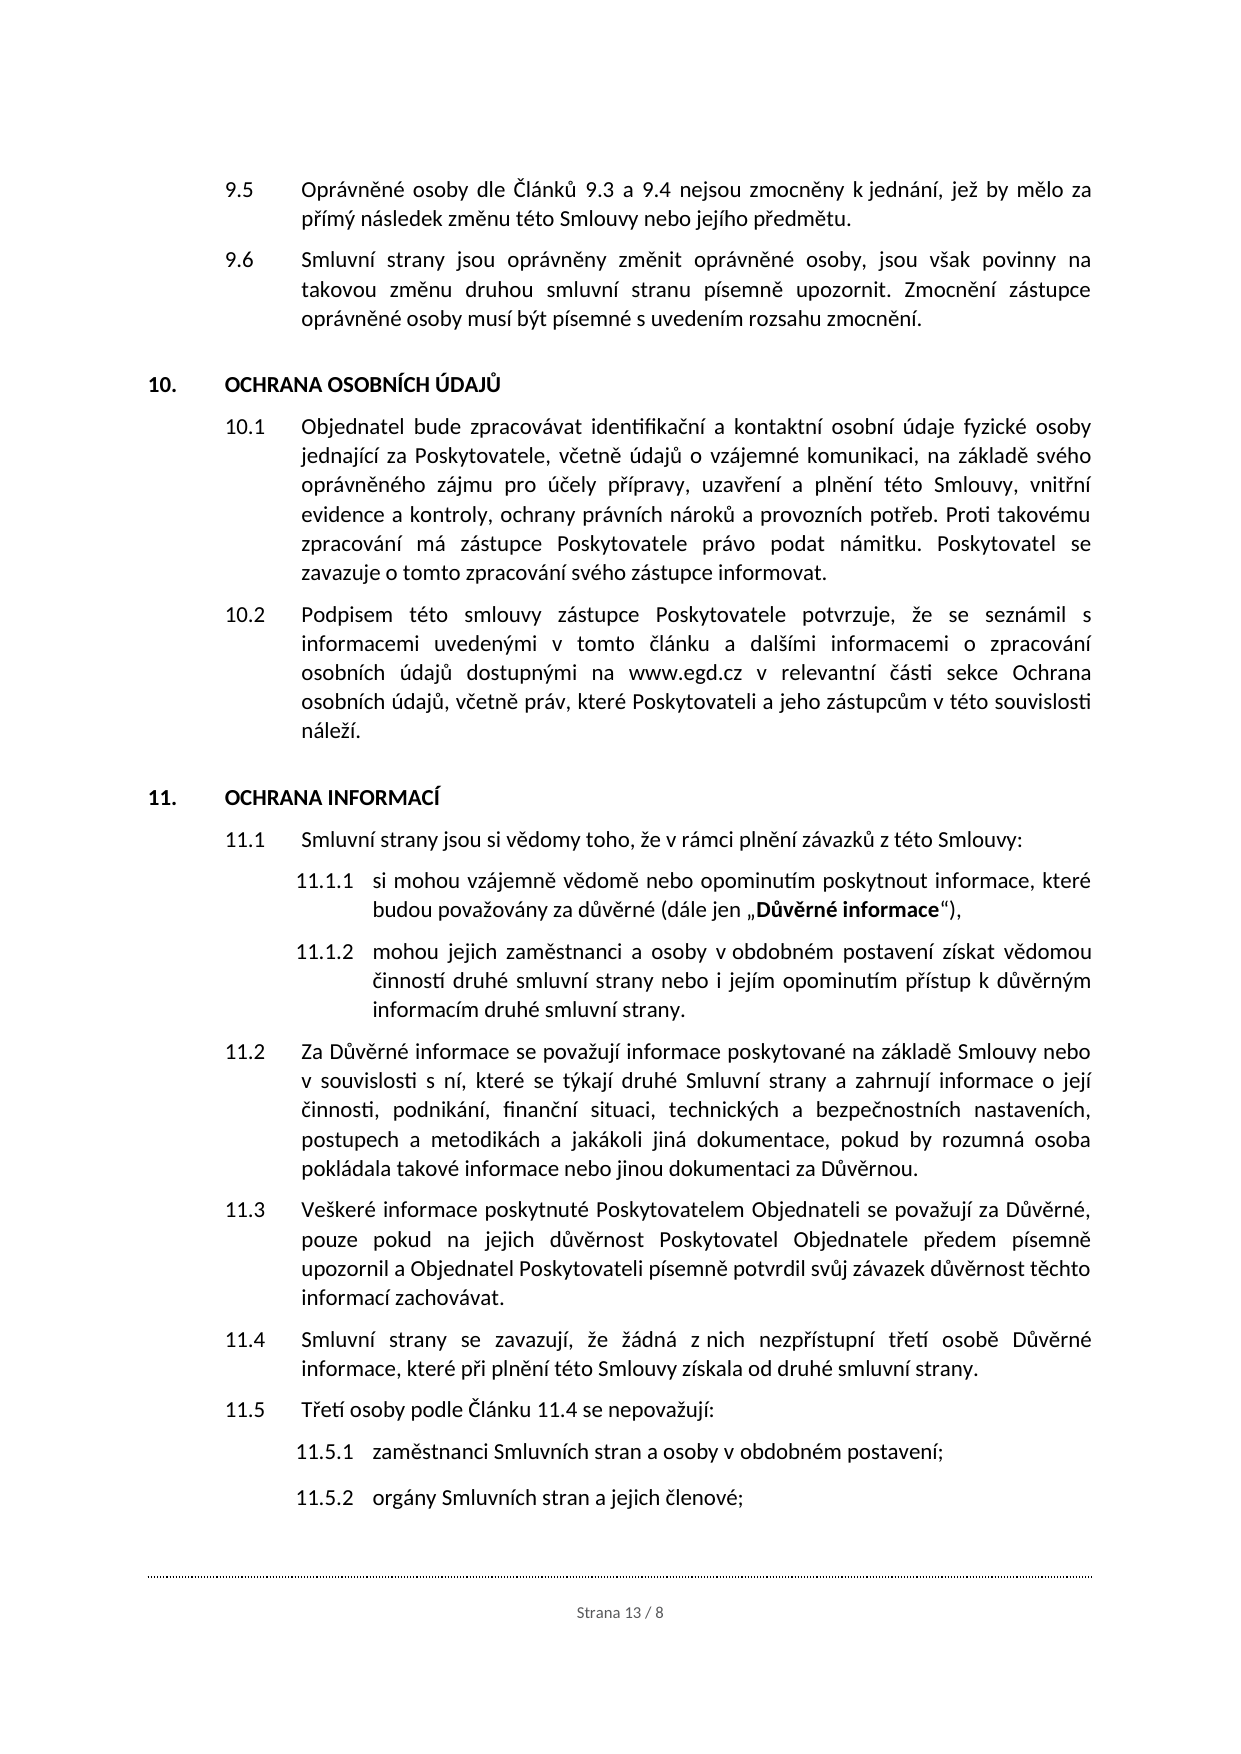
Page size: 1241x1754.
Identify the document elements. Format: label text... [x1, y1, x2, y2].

text Smluvní strany jsou si vědomy toho, že v rámci plnění závazků z této Smlouvy: [224, 824, 1092, 853]
list Podpisem této smlouvy zástupce Poskytovatele potvrzuje, že se seznámil s informacemi uvedenými v tomto článku a dalšími informacemi o zpracování osobních údajů dostupnými na www.egd.cz v relevantní části sekce Ochrana osobních údajů, včetně práv, které Poskytovateli a jeho zástupcům v této souvislosti náleží. [224, 599, 1092, 744]
text Třetí osoby podle Článku 11.4 se nepovažují: [224, 1394, 1092, 1424]
list Objednatel bude zpracovávat identifikační a kontaktní osobní údaje fyzické osoby jednající za Poskytovatele, včetně údajů o vzájemné komunikaci, na základě svého oprávněného zájmu pro účely přípravy, uzavření a plnění této Smlouvy, vnitřní evidence a kontroly, ochrany právních nároků a provozních potřeb. Proti takovému zpracování má zástupce Poskytovatele právo podat námitku. Poskytovatel se zavazuje o tomto zpracování svého zástupce informovat. [224, 411, 1092, 586]
text Za Důvěrné informace se považují informace poskytované na základě Smlouvy nebo v souvislosti s ní, které se týkají druhé Smluvní strany a zahrnují informace o její činnosti, podnikání, finanční situaci, technických a bezpečnostních nastaveních, postupech a metodikách a jakákoli jiná dokumentace, pokud by rozumná osoba pokládala takové informace nebo jinou dokumentaci za Důvěrnou. [224, 1036, 1092, 1182]
text Oprávněné osoby dle Článků 9.3 a 9.4 nejsou zmocněny k jednání, jež by mělo za přímý následek změnu této Smlouvy nebo jejího předmětu. [224, 174, 1092, 232]
text Smluvní strany se zavazují, že žádná z nich nezpřístupní třetí osobě Důvěrné informace, které při plnění této Smlouvy získala od druhé smluvní strany. [224, 1324, 1092, 1382]
text Smluvní strany jsou oprávněny změnit oprávněné osoby, jsou však povinny na takovou změnu druhou smluvní stranu písemně upozornit. Zmocnění zástupce oprávněné osoby musí být písemné s uvedením rozsahu zmocnění. [224, 244, 1092, 332]
text OCHRANA INFORMACÍ [148, 782, 1092, 811]
list mohou jejich zaměstnanci a osoby v obdobném postavení získat vědomou činností druhé smluvní strany nebo i jejím opominutím přístup k důvěrným informacím druhé smluvní strany. [295, 936, 1092, 1024]
list si mohou vzájemně vědomě nebo opominutím poskytnout informace, které budou považovány za důvěrné (dále jen „Důvěrné informace“), [295, 865, 1092, 924]
text Veškeré informace poskytnuté Poskytovatelem Objednateli se považují za Důvěrné, pouze pokud na jejich důvěrnost Poskytovatel Objednatele předem písemně upozornil a Objednatel Poskytovateli písemně potvrdil svůj závazek důvěrnost těchto informací zachovávat. [224, 1194, 1092, 1311]
list orgány Smluvních stran a jejich členové; [295, 1482, 1092, 1511]
list zaměstnanci Smluvních stran a osoby v obdobném postavení; [295, 1436, 1092, 1465]
text OCHRANA OSOBNÍCH ÚDAJŮ [148, 369, 1092, 399]
